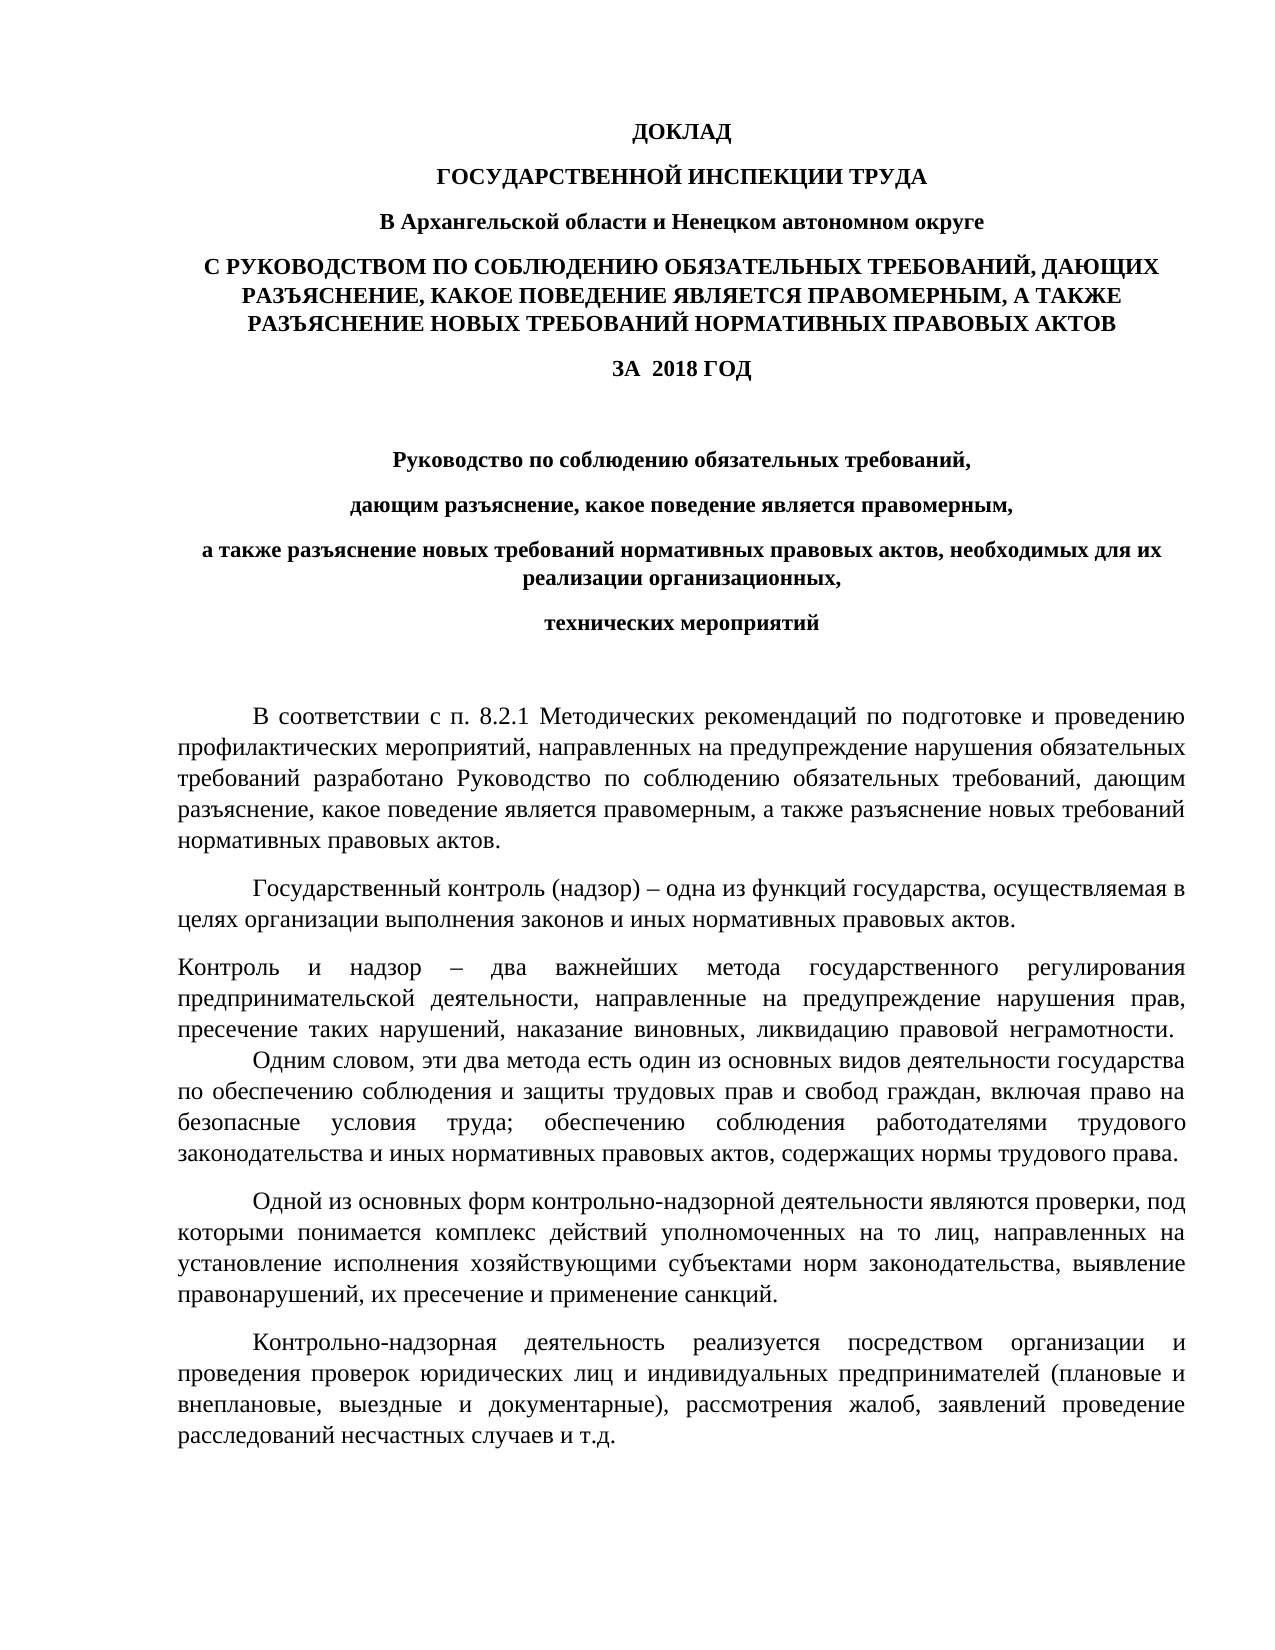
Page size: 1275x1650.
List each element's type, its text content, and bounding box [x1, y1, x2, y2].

text Руководство по соблюдению обязательных требований, [177, 446, 1186, 472]
text а также разъяснение новых требований нормативных правовых актов, необходимых для их реализации организационных, [177, 536, 1186, 591]
text Контрольно-надзорная деятельность реализуется посредством организации и проведения проверок юридических лиц и индивидуальных предпринимателей (плановые и внеплановые, выездные и документарные), рассмотрения жалоб, заявлений проведение расследований несчастных случаев и т.д. [177, 1327, 1186, 1449]
text ГОСУДАРСТВЕННОЙ ИНСПЕКЦИИ ТРУДА [177, 163, 1186, 189]
text Государственный контроль (надзор) – одна из функций государства, осуществляемая в целях организации выполнения законов и иных нормативных правовых актов. [177, 873, 1186, 933]
text С РУКОВОДСТВОМ ПО СОБЛЮДЕНИЮ ОБЯЗАТЕЛЬНЫХ ТРЕБОВАНИЙ, ДАЮЩИХ РАЗЪЯСНЕНИЕ, КАКОЕ ПОВЕДЕНИЕ ЯВЛЯЕТСЯ ПРАВОМЕРНЫМ, А ТАКЖЕ РАЗЪЯСНЕНИЕ НОВЫХ ТРЕБОВАНИЙ НОРМАТИВНЫХ ПРАВОВЫХ АКТОВ [177, 253, 1186, 337]
text ЗА 2018 ГОД [177, 355, 1186, 382]
text В Архангельской области и Ненецком автономном округе [177, 208, 1186, 235]
text Контроль и надзор – два важнейших метода государственного регулирования предпринимательской деятельности, направленные на предупреждение нарушения прав, пресечение таких нарушений, наказание виновных, ликвидацию правовой неграмотности. Одним словом, эти два метода есть один из основных видов деятельности государства по обеспечению соблюдения и защиты трудовых прав и свобод граждан, включая право на безопасные условия труда; обеспечению соблюдения работодателями трудового законодательства и иных нормативных правовых актов, содержащих нормы трудового права. [177, 952, 1186, 1167]
text ДОКЛАД [177, 118, 1186, 144]
text Одной из основных форм контрольно-надзорной деятельности являются проверки, под которыми понимается комплекс действий уполномоченных на то лиц, направленных на установление исполнения хозяйствующими субъектами норм законодательства, выявление правонарушений, их пресечение и применение санкций. [177, 1186, 1186, 1308]
text В соответствии с п. 8.2.1 Методических рекомендаций по подготовке и проведению профилактических мероприятий, направленных на предупреждение нарушения обязательных требований разработано Руководство по соблюдению обязательных требований, дающим разъяснение, какое поведение является правомерным, а также разъяснение новых требований нормативных правовых актов. [177, 701, 1186, 854]
text дающим разъяснение, какое поведение является правомерным, [177, 491, 1186, 517]
text технических мероприятий [177, 609, 1186, 636]
